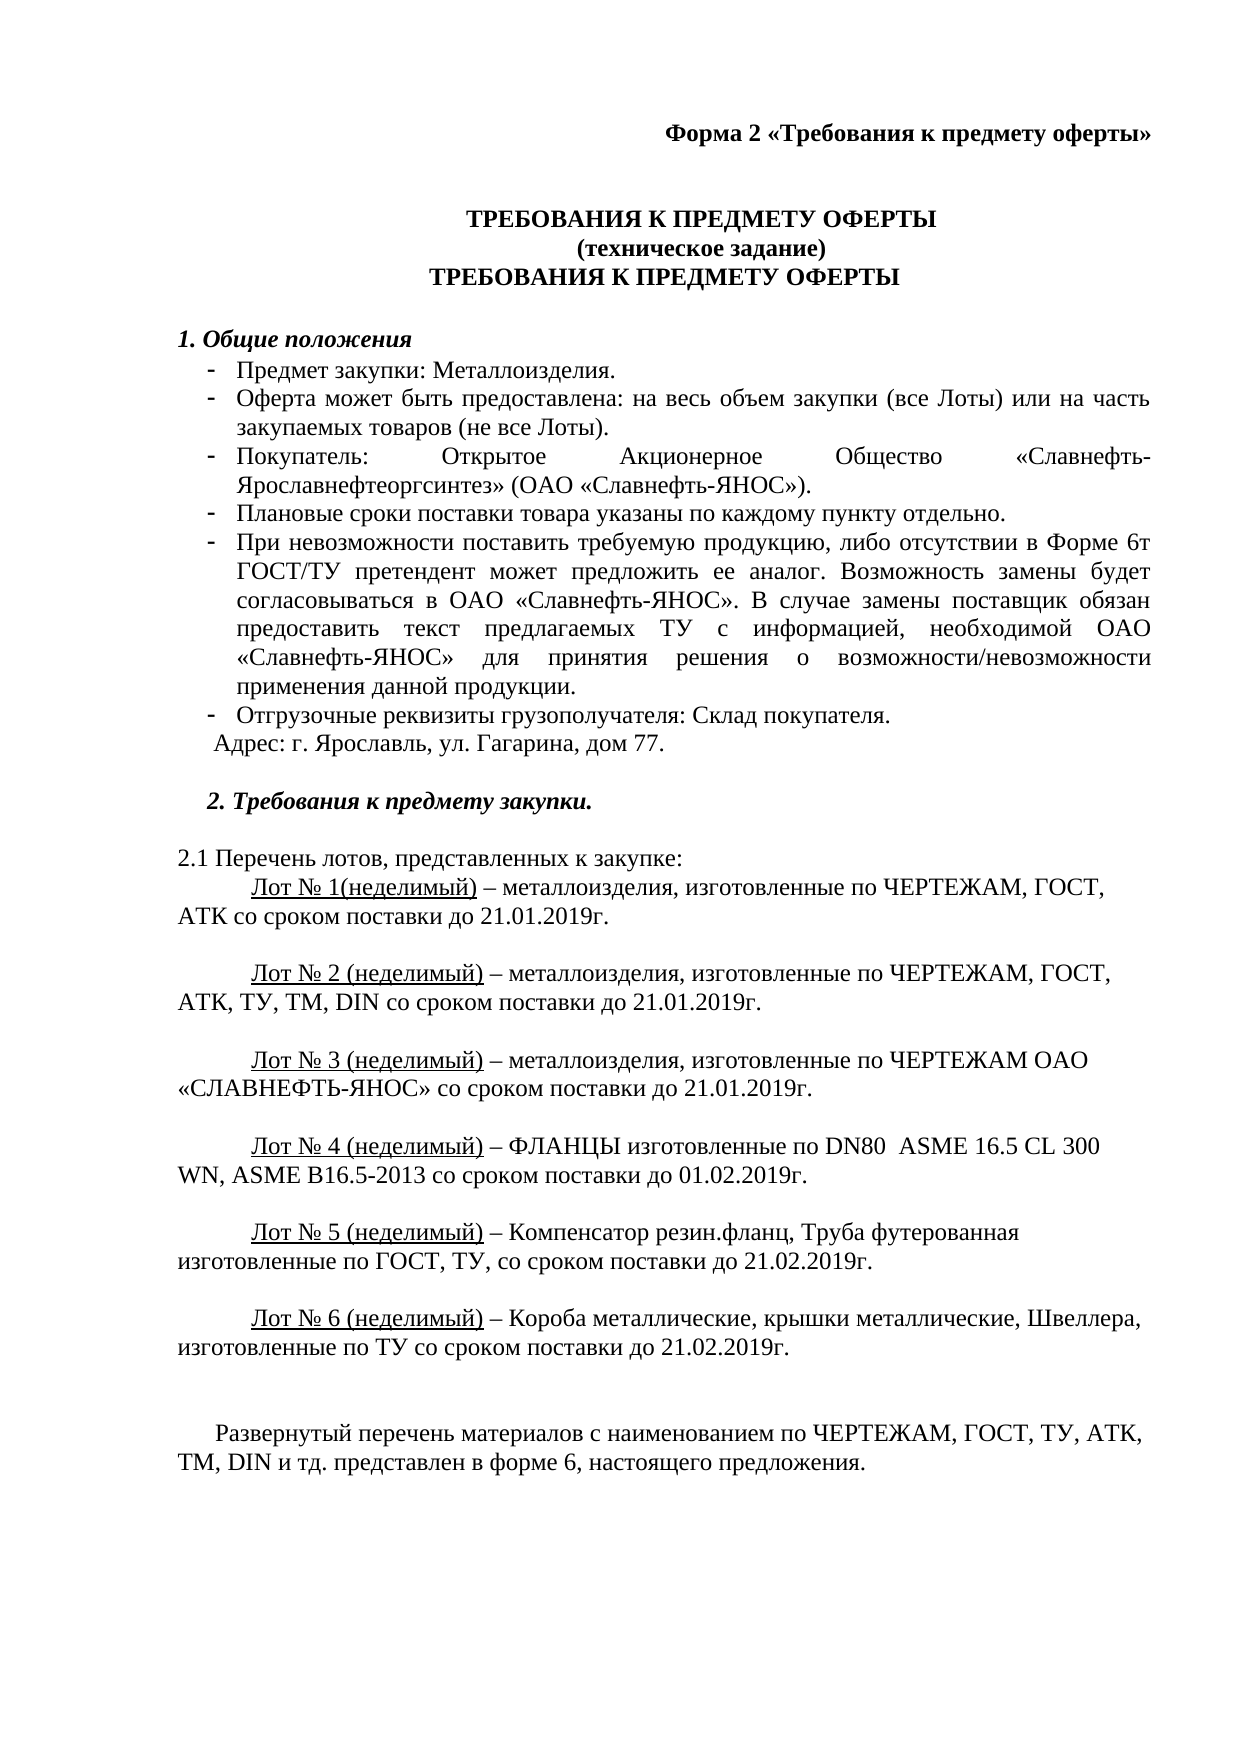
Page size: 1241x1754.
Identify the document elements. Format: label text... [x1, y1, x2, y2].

text Форма 2 «Требования к предмету оферты» [177, 118, 1152, 147]
list Плановые сроки поставки товара указаны по каждому пункту отдельно. [207, 498, 1152, 527]
text Лот № 2 (неделимый) – металлоизделия, изготовленные по ЧЕРТЕЖАМ, ГОСТ, АТК, ТУ, ТМ, DIN со сроком поставки до 21.01.2019г. [177, 958, 1152, 1016]
text 1. Общие положения [177, 319, 1152, 355]
text Лот № 3 (неделимый) – металлоизделия, изготовленные по ЧЕРТЕЖАМ ОАО «СЛАВНЕФТЬ-ЯНОС» со сроком поставки до 21.01.2019г. [177, 1045, 1152, 1102]
text 2.1 Перечень лотов, представленных к закупке: [177, 843, 1152, 872]
list Покупатель: Открытое Акционерное Общество «Славнефть-Ярославнефтеоргсинтез» (ОАО «Славнефть-ЯНОС»). [207, 441, 1152, 498]
text Лот № 4 (неделимый) – ФЛАНЦЫ изготовленные по DN80 ASME 16.5 CL 300 WN, ASME B16.5-2013 со сроком поставки до 01.02.2019г. [177, 1131, 1152, 1188]
list Предмет закупки: Металлоизделия. [207, 355, 1152, 383]
list При невозможности поставить требуемую продукцию, либо отсутствии в Форме 6т ГОСТ/ТУ претендент может предложить ее аналог. Возможность замены будет согласовываться в ОАО «Славнефть-ЯНОС». В случае замены поставщик обязан предоставить текст предлагаемых ТУ с информацией, необходимой ОАО «Славнефть-ЯНОС» для принятия решения о возможности/невозможности применения данной продукции. [207, 527, 1152, 700]
text ТРЕБОВАНИЯ К ПРЕДМЕТУ ОФЕРТЫ [177, 262, 1152, 291]
text ТРЕБОВАНИЯ К ПРЕДМЕТУ ОФЕРТЫ [177, 204, 1152, 233]
text Лот № 1(неделимый) – металлоизделия, изготовленные по ЧЕРТЕЖАМ, ГОСТ, АТК со сроком поставки до 21.01.2019г. [177, 872, 1152, 930]
text Развернутый перечень материалов с наименованием по ЧЕРТЕЖАМ, ГОСТ, ТУ, АТК, ТМ, DIN и тд. представлен в форме 6, настоящего предложения. [177, 1418, 1152, 1476]
text Лот № 6 (неделимый) – Короба металлические, крышки металлические, Швеллера, изготовленные по ТУ со сроком поставки до 21.02.2019г. [177, 1303, 1152, 1361]
list Оферта может быть предоставлена: на весь объем закупки (все Лоты) или на часть закупаемых товаров (не все Лоты). [207, 383, 1152, 441]
list Отгрузочные реквизиты грузополучателя: Склад покупателя. [207, 700, 1152, 728]
list Адрес: г. Ярославль, ул. Гагарина, дом 77. [207, 728, 1152, 757]
text (техническое задание) [177, 233, 1152, 262]
text Лот № 5 (неделимый) – Компенсатор резин.фланц, Труба футерованная изготовленные по ГОСТ, ТУ, со сроком поставки до 21.02.2019г. [177, 1217, 1152, 1275]
list 2. Требования к предмету закупки. [207, 786, 1152, 815]
